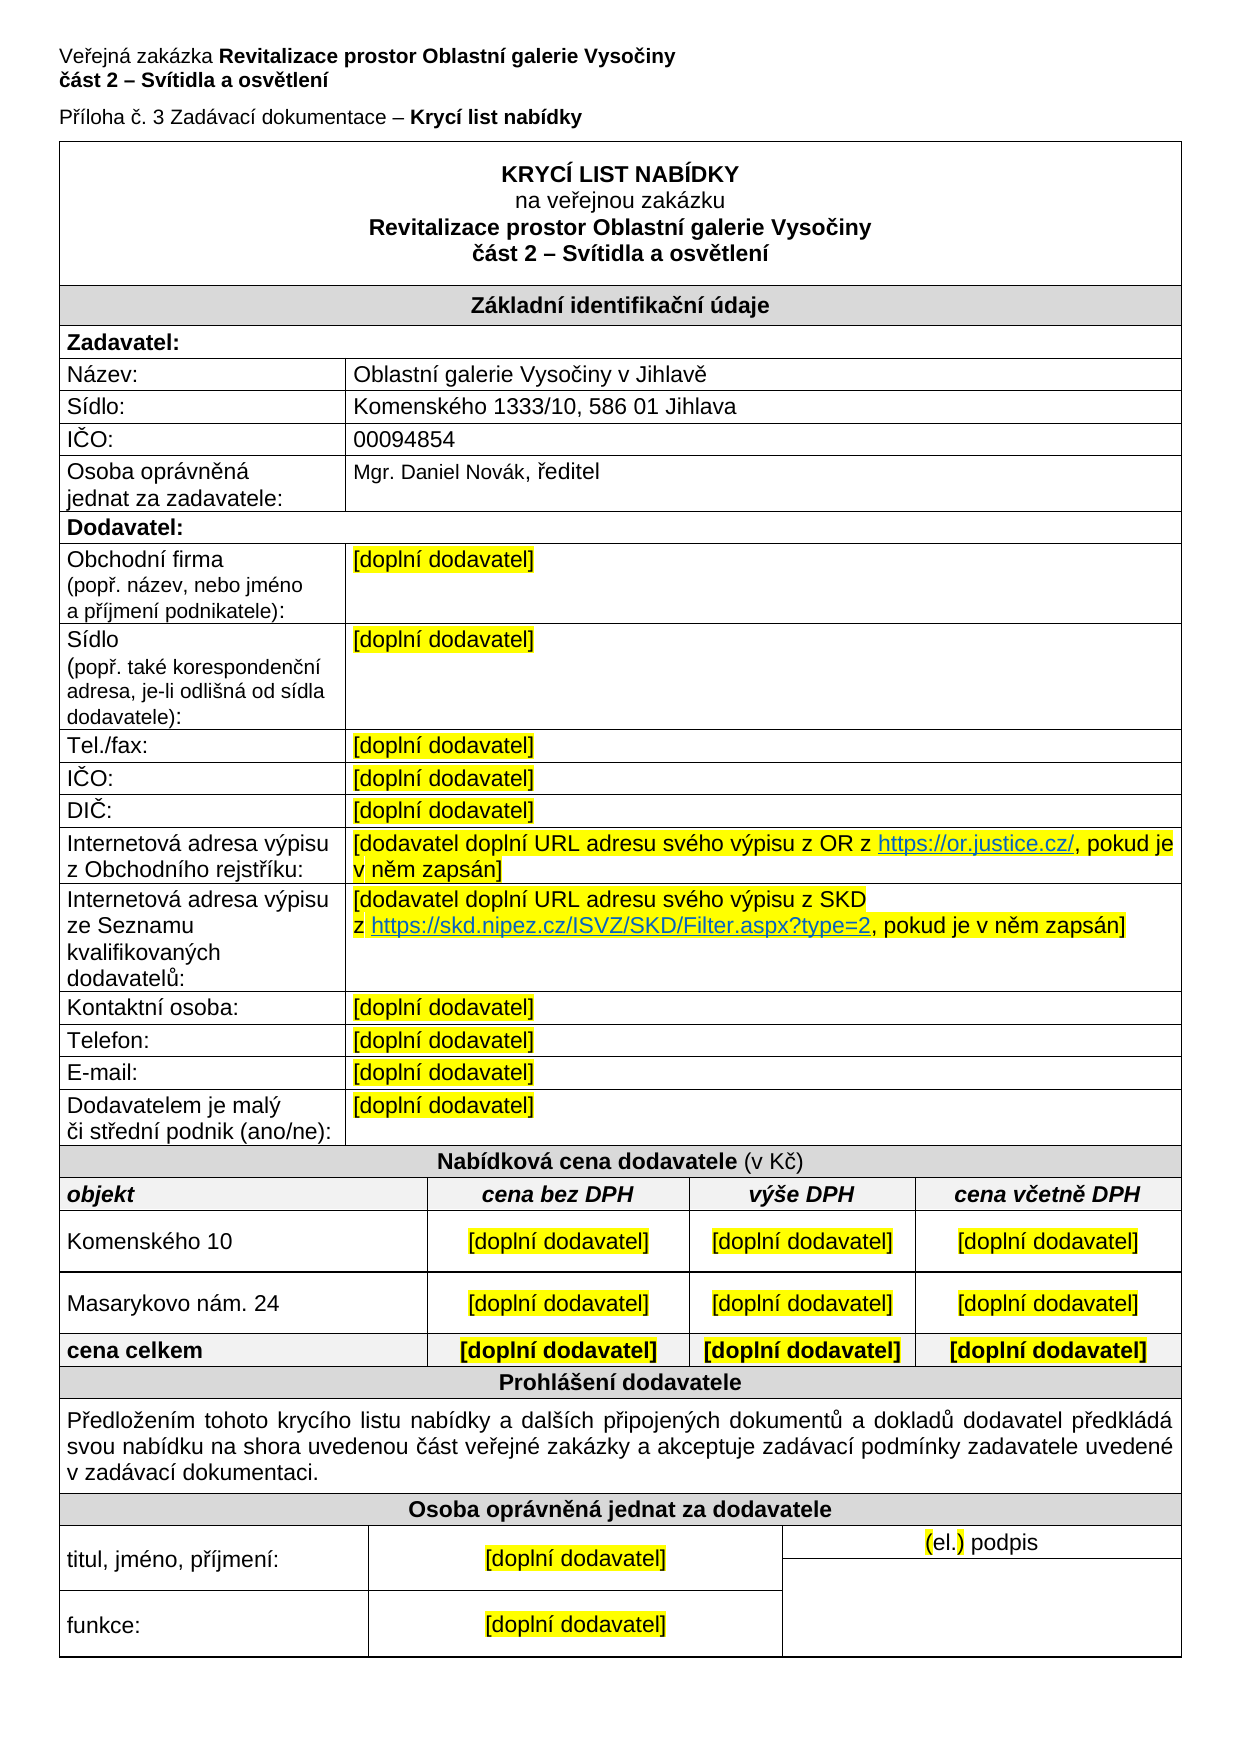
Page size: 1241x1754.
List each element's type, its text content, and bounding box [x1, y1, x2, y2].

table_cell [doplní dodavatel] [346, 795, 1181, 827]
table_cell [doplní dodavatel] [346, 624, 1181, 729]
table_cell [doplní dodavatel] [346, 763, 1181, 794]
table_cell Internetová adresa výpisu z Obchodního rejstříku: [60, 828, 345, 883]
table_cell [doplní dodavatel] [346, 1090, 1181, 1144]
table_cell [doplní dodavatel] [346, 1025, 1181, 1056]
table_cell [doplní dodavatel] [916, 1273, 1181, 1333]
table_cell Komenského 1333/10, 586 01 Jihlava [346, 391, 1181, 422]
table_cell [doplní dodavatel] [369, 1591, 782, 1656]
table_cell Osoba oprávněná jednat za zadavatele: [60, 456, 345, 511]
table_cell [doplní dodavatel] [428, 1273, 689, 1333]
table_cell [doplní dodavatel] [916, 1334, 1181, 1366]
table_cell Oblastní galerie Vysočiny v Jihlavě [346, 359, 1181, 390]
table_cell [doplní dodavatel] [428, 1334, 689, 1366]
table_cell Prohlášení dodavatele [60, 1367, 1181, 1398]
table_cell [doplní dodavatel] [690, 1211, 915, 1271]
table_cell Internetová adresa výpisu ze Seznamu kvalifikovaných dodavatelů: [60, 884, 345, 991]
table_cell (el.) podpis [783, 1526, 1181, 1558]
table_cell IČO: [60, 763, 345, 794]
table_cell objekt [60, 1178, 427, 1209]
table_cell Komenského 10 [60, 1211, 427, 1271]
table_cell Nabídková cena dodavatele (v Kč) [60, 1146, 1181, 1177]
table_cell [doplní dodavatel] [690, 1273, 915, 1333]
table_cell Dodavatel: [60, 512, 1181, 543]
table_cell [doplní dodavatel] [346, 992, 1181, 1024]
table_cell Dodavatelem je malý či střední podnik (ano/ne): [60, 1090, 345, 1144]
table_cell Zadavatel: [60, 326, 1181, 357]
table_cell 00094854 [346, 424, 1181, 455]
table_cell [doplní dodavatel] [428, 1211, 689, 1271]
table_cell DIČ: [60, 795, 345, 827]
table_cell Tel./fax: [60, 730, 345, 762]
table_cell [doplní dodavatel] [346, 544, 1181, 623]
table_cell funkce: [60, 1591, 368, 1656]
table_header KRYCÍ LIST NABÍDKY na veřejnou zakázku Revitalizace prostor Oblastní galerie Vysočiny část 2 – Svítidla a osvětlení [60, 142, 1181, 285]
table_cell [783, 1559, 1181, 1656]
table_cell Obchodní firma (popř. název, nebo jméno a příjmení podnikatele): [60, 544, 345, 623]
table_cell cena celkem [60, 1334, 427, 1366]
table_cell Masarykovo nám. 24 [60, 1273, 427, 1333]
table_cell [doplní dodavatel] [346, 730, 1181, 762]
table_cell Základní identifikační údaje [60, 286, 1181, 325]
table_cell [doplní dodavatel] [690, 1334, 915, 1366]
table_cell , ředitel [346, 456, 1181, 511]
table_cell cena bez DPH [428, 1178, 689, 1209]
table_cell [dodavatel doplní URL adresu svého výpisu z OR z https://or.justice.cz/, pokud je v něm zapsán] [346, 828, 1181, 883]
table_cell Kontaktní osoba: [60, 992, 345, 1024]
text Veřejná zakázka Revitalizace prostor Oblastní galerie Vysočiny část 2 – Svítidla a osvětlení [59, 44, 1093, 92]
table_cell [doplní dodavatel] [369, 1526, 782, 1590]
table_cell Sídlo (popř. také korespondenční adresa, je-li odlišná od sídla dodavatele): [60, 624, 345, 729]
table_cell Sídlo: [60, 391, 345, 422]
table_cell [doplní dodavatel] [916, 1211, 1181, 1271]
table_cell E-mail: [60, 1057, 345, 1089]
text Příloha č. 3 Zadávací dokumentace – Krycí list nabídky [59, 105, 1181, 129]
table_cell Název: [60, 359, 345, 390]
table_cell [doplní dodavatel] [346, 1057, 1181, 1089]
table_cell Předložením tohoto krycího listu nabídky a dalších připojených dokumentů a dokladů dodavatel předkládá svou nabídku na shora uvedenou část veřejné zakázky a akceptuje zadávací podmínky zadavatele uvedené v zadávací dokumentaci. [60, 1399, 1181, 1493]
table_cell výše DPH [690, 1178, 915, 1209]
table_cell Osoba oprávněná jednat za dodavatele [60, 1494, 1181, 1525]
table_cell titul, jméno, příjmení: [60, 1526, 368, 1590]
table_cell Telefon: [60, 1025, 345, 1056]
table_cell cena včetně DPH [916, 1178, 1181, 1209]
table_cell IČO: [60, 424, 345, 455]
table_cell [dodavatel doplní URL adresu svého výpisu z SKD z https://skd.nipez.cz/ISVZ/SKD/Filter.aspx?type=2, pokud je v něm zapsán] [346, 884, 1181, 991]
